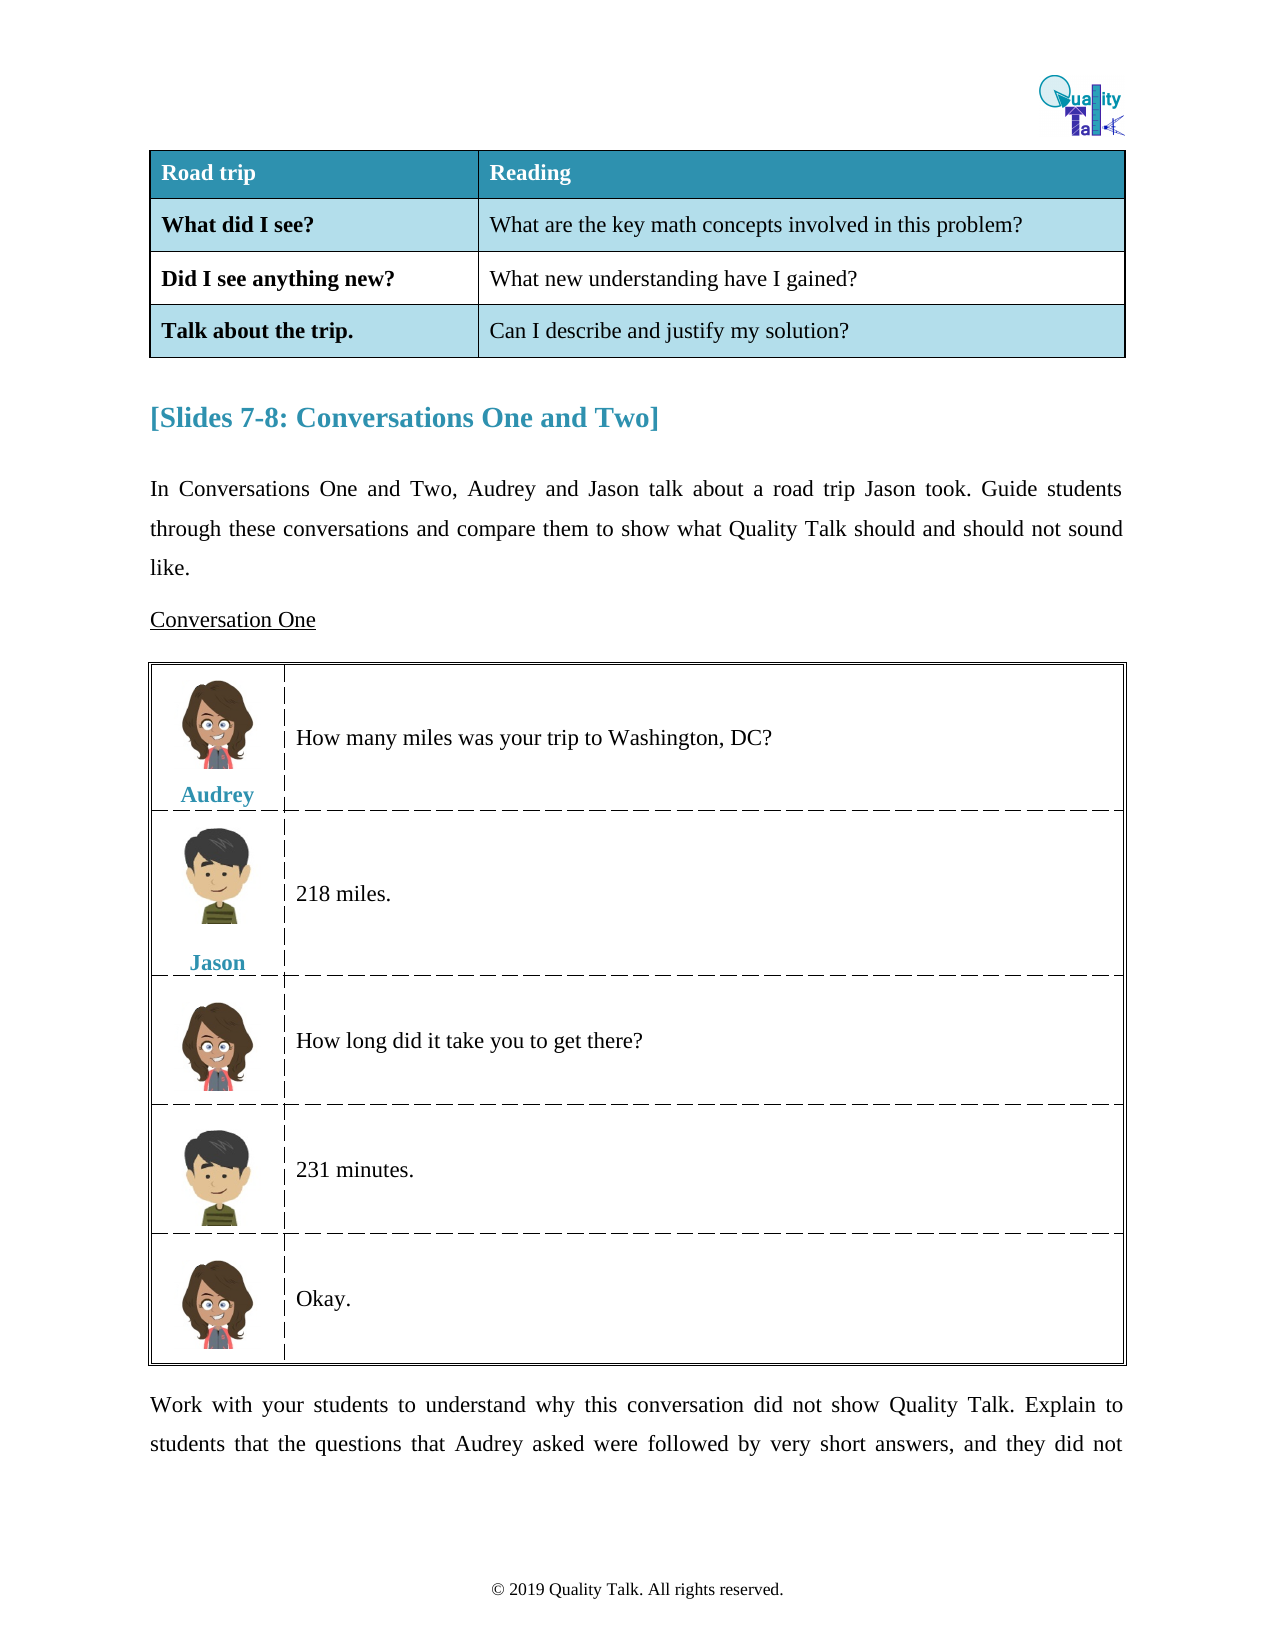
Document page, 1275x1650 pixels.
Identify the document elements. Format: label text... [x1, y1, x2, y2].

table_cell 231 minutes. [285, 1104, 1123, 1233]
picture [173, 1260, 261, 1349]
picture [173, 1002, 261, 1091]
table_cell What new understanding have I gained? [479, 252, 1124, 304]
table_cell What are the key math concepts involved in this problem? [479, 199, 1124, 251]
table_header Reading [479, 151, 1124, 198]
subtitle [Slides 7-8: Conversations One and Two] [150, 400, 1125, 433]
table_header Audrey [152, 665, 284, 810]
table_cell What did I see? [151, 199, 478, 251]
picture [1038, 75, 1125, 137]
table_cell Talk about the trip. [151, 305, 478, 357]
table_cell Okay. [285, 1233, 1123, 1362]
table_header How many miles was your trip to Washington, DC? [285, 665, 1123, 810]
table_header Road trip [151, 151, 478, 198]
table_cell [152, 975, 284, 1104]
text In Conversations One and Two, Audrey and Jason talk about a road trip Jason took. Guide students through these conversations and compare them to show what Quality Talk should and should not sound like. [150, 475, 1125, 580]
text Conversation One [150, 606, 1125, 632]
table_cell Jason [152, 810, 284, 975]
table_cell Did I see anything new? [151, 252, 478, 304]
picture [173, 823, 261, 924]
picture [173, 680, 261, 769]
table_cell [152, 1233, 284, 1362]
picture [173, 1125, 261, 1226]
table_cell 218 miles. [285, 810, 1123, 975]
table_cell How long did it take you to get there? [285, 975, 1123, 1104]
table_cell [152, 1104, 284, 1233]
table_cell Can I describe and justify my solution? [479, 305, 1124, 357]
